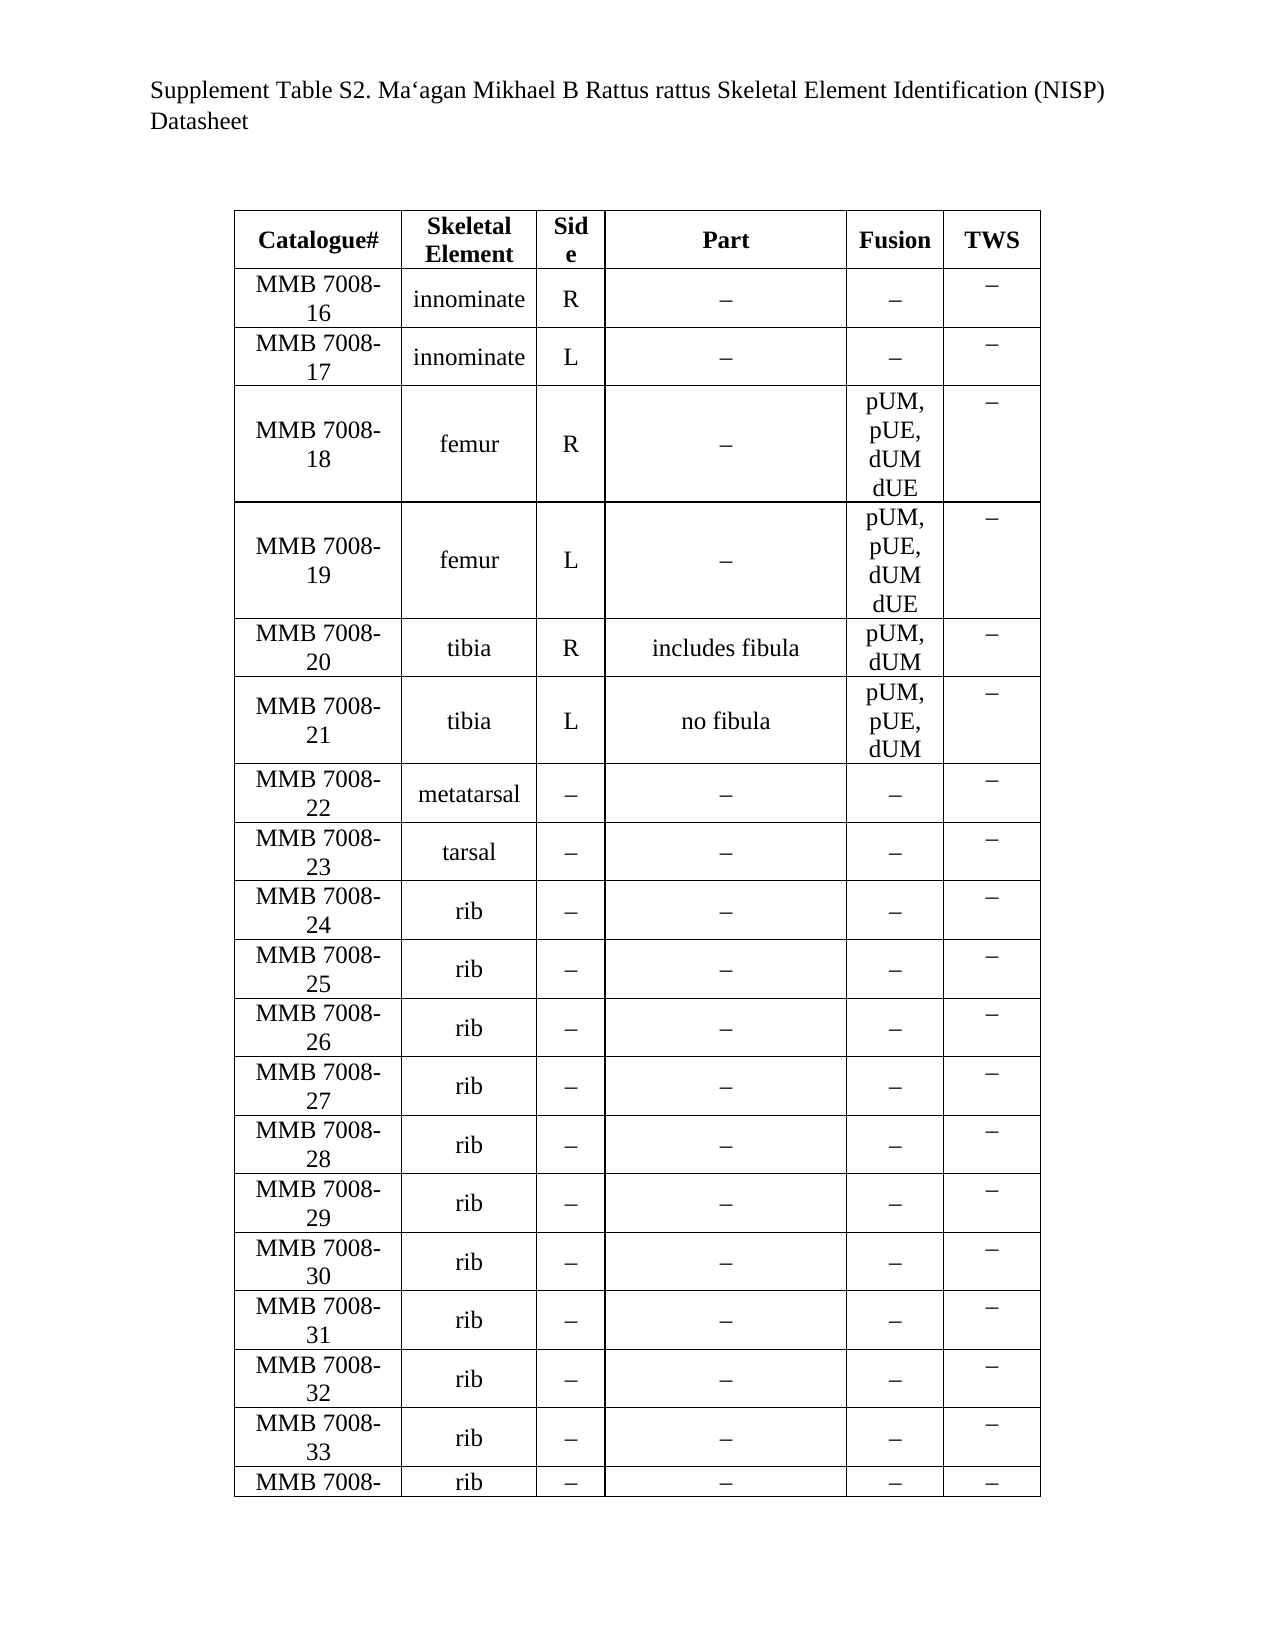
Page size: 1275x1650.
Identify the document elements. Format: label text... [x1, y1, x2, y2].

table_cell MMB 7008-18 [235, 386, 401, 501]
table_cell – [847, 1291, 943, 1349]
table_cell – [606, 940, 846, 997]
table_cell – [606, 1291, 846, 1349]
table_cell – [944, 1174, 1040, 1232]
table_cell – [537, 1291, 604, 1349]
table_cell – [537, 940, 604, 997]
table_cell MMB 7008-28 [235, 1116, 401, 1173]
table_cell – [944, 503, 1040, 617]
table_cell – [537, 1233, 604, 1290]
table_cell MMB 7008-31 [235, 1291, 401, 1349]
table_cell – [944, 269, 1040, 327]
table_cell – [944, 1116, 1040, 1173]
table_cell pUM, pUE, dUM dUE [847, 503, 943, 617]
table_cell rib [402, 1233, 536, 1290]
table_cell – [847, 1233, 943, 1290]
table_cell MMB 7008-20 [235, 619, 401, 676]
table_cell – [606, 881, 846, 939]
table_cell L [537, 677, 604, 763]
table_cell tibia [402, 677, 536, 763]
table_cell MMB 7008-29 [235, 1174, 401, 1232]
table_cell – [606, 386, 846, 501]
table_header Side [537, 211, 604, 268]
table_cell – [847, 1408, 943, 1466]
table_cell MMB 7008-22 [235, 764, 401, 822]
table_cell rib [402, 881, 536, 939]
table_cell – [537, 1116, 604, 1173]
table_cell MMB 7008-25 [235, 940, 401, 997]
table_cell – [847, 1350, 943, 1407]
table_cell rib [402, 1467, 536, 1496]
table_cell – [606, 1350, 846, 1407]
table_cell – [944, 999, 1040, 1056]
table_cell – [847, 881, 943, 939]
table_cell – [847, 1057, 943, 1114]
table_cell MMB 7008-34 [235, 1467, 401, 1496]
table_cell rib [402, 1174, 536, 1232]
table_cell – [944, 940, 1040, 997]
table_cell MMB 7008-24 [235, 881, 401, 939]
table_cell – [606, 1116, 846, 1173]
table_cell – [537, 999, 604, 1056]
table_cell – [537, 823, 604, 880]
table_cell L [537, 503, 604, 617]
table_cell – [847, 1116, 943, 1173]
table_cell – [847, 940, 943, 997]
table_cell – [944, 1291, 1040, 1349]
table_cell – [606, 1408, 846, 1466]
table_cell rib [402, 1408, 536, 1466]
table_cell – [606, 1057, 846, 1114]
table_cell – [537, 1408, 604, 1466]
table_cell – [847, 764, 943, 822]
table_header Part [606, 211, 846, 268]
table_cell – [847, 999, 943, 1056]
table_cell MMB 7008-23 [235, 823, 401, 880]
table_cell rib [402, 940, 536, 997]
table_cell femur [402, 503, 536, 617]
table_cell MMB 7008-26 [235, 999, 401, 1056]
table_cell – [537, 1057, 604, 1114]
table_cell – [944, 1408, 1040, 1466]
table_cell – [847, 1467, 943, 1496]
table_cell tarsal [402, 823, 536, 880]
table_cell MMB 7008-19 [235, 503, 401, 617]
table_cell – [944, 1057, 1040, 1114]
table_cell – [847, 823, 943, 880]
table_cell R [537, 269, 604, 327]
table_cell – [606, 764, 846, 822]
table_cell pUM, dUM [847, 619, 943, 676]
table_cell metatarsal [402, 764, 536, 822]
table_header Skeletal Element [402, 211, 536, 268]
table_header Fusion [847, 211, 943, 268]
table_cell – [606, 999, 846, 1056]
table_cell – [944, 1233, 1040, 1290]
table_cell rib [402, 1350, 536, 1407]
table_cell includes fibula [606, 619, 846, 676]
table_cell no fibula [606, 677, 846, 763]
table_cell – [606, 503, 846, 617]
table_cell MMB 7008-27 [235, 1057, 401, 1114]
table_cell – [847, 1174, 943, 1232]
table_cell rib [402, 1057, 536, 1114]
table_cell – [847, 269, 943, 327]
table_cell femur [402, 386, 536, 501]
table_cell MMB 7008-17 [235, 328, 401, 385]
table_cell – [944, 386, 1040, 501]
table_cell – [537, 1174, 604, 1232]
table_cell – [944, 328, 1040, 385]
table_cell – [944, 881, 1040, 939]
table_cell innominate [402, 269, 536, 327]
table_cell – [606, 1233, 846, 1290]
table_cell MMB 7008-21 [235, 677, 401, 763]
table_cell – [847, 328, 943, 385]
table_cell – [537, 764, 604, 822]
table_cell – [944, 764, 1040, 822]
table_cell – [944, 823, 1040, 880]
table_cell pUM, pUE, dUM dUE [847, 386, 943, 501]
table_cell – [944, 677, 1040, 763]
table_cell MMB 7008-33 [235, 1408, 401, 1466]
table_cell – [944, 619, 1040, 676]
table_cell – [606, 1174, 846, 1232]
table_cell MMB 7008-32 [235, 1350, 401, 1407]
table_cell rib [402, 1291, 536, 1349]
table_header TWS [944, 211, 1040, 268]
table_cell R [537, 619, 604, 676]
table_cell MMB 7008-16 [235, 269, 401, 327]
table_cell rib [402, 999, 536, 1056]
table_cell R [537, 386, 604, 501]
table_cell – [606, 823, 846, 880]
table_cell – [944, 1350, 1040, 1407]
table_cell – [606, 269, 846, 327]
table_cell MMB 7008-30 [235, 1233, 401, 1290]
table_cell rib [402, 1116, 536, 1173]
table_cell L [537, 328, 604, 385]
table_cell – [944, 1467, 1040, 1496]
table_cell – [606, 328, 846, 385]
table_cell – [606, 1467, 846, 1496]
table_cell – [537, 1350, 604, 1407]
table_cell pUM, pUE, dUM [847, 677, 943, 763]
table_cell – [537, 881, 604, 939]
table_cell innominate [402, 328, 536, 385]
table_header Catalogue# [235, 211, 401, 268]
table_cell – [537, 1467, 604, 1496]
table_cell tibia [402, 619, 536, 676]
